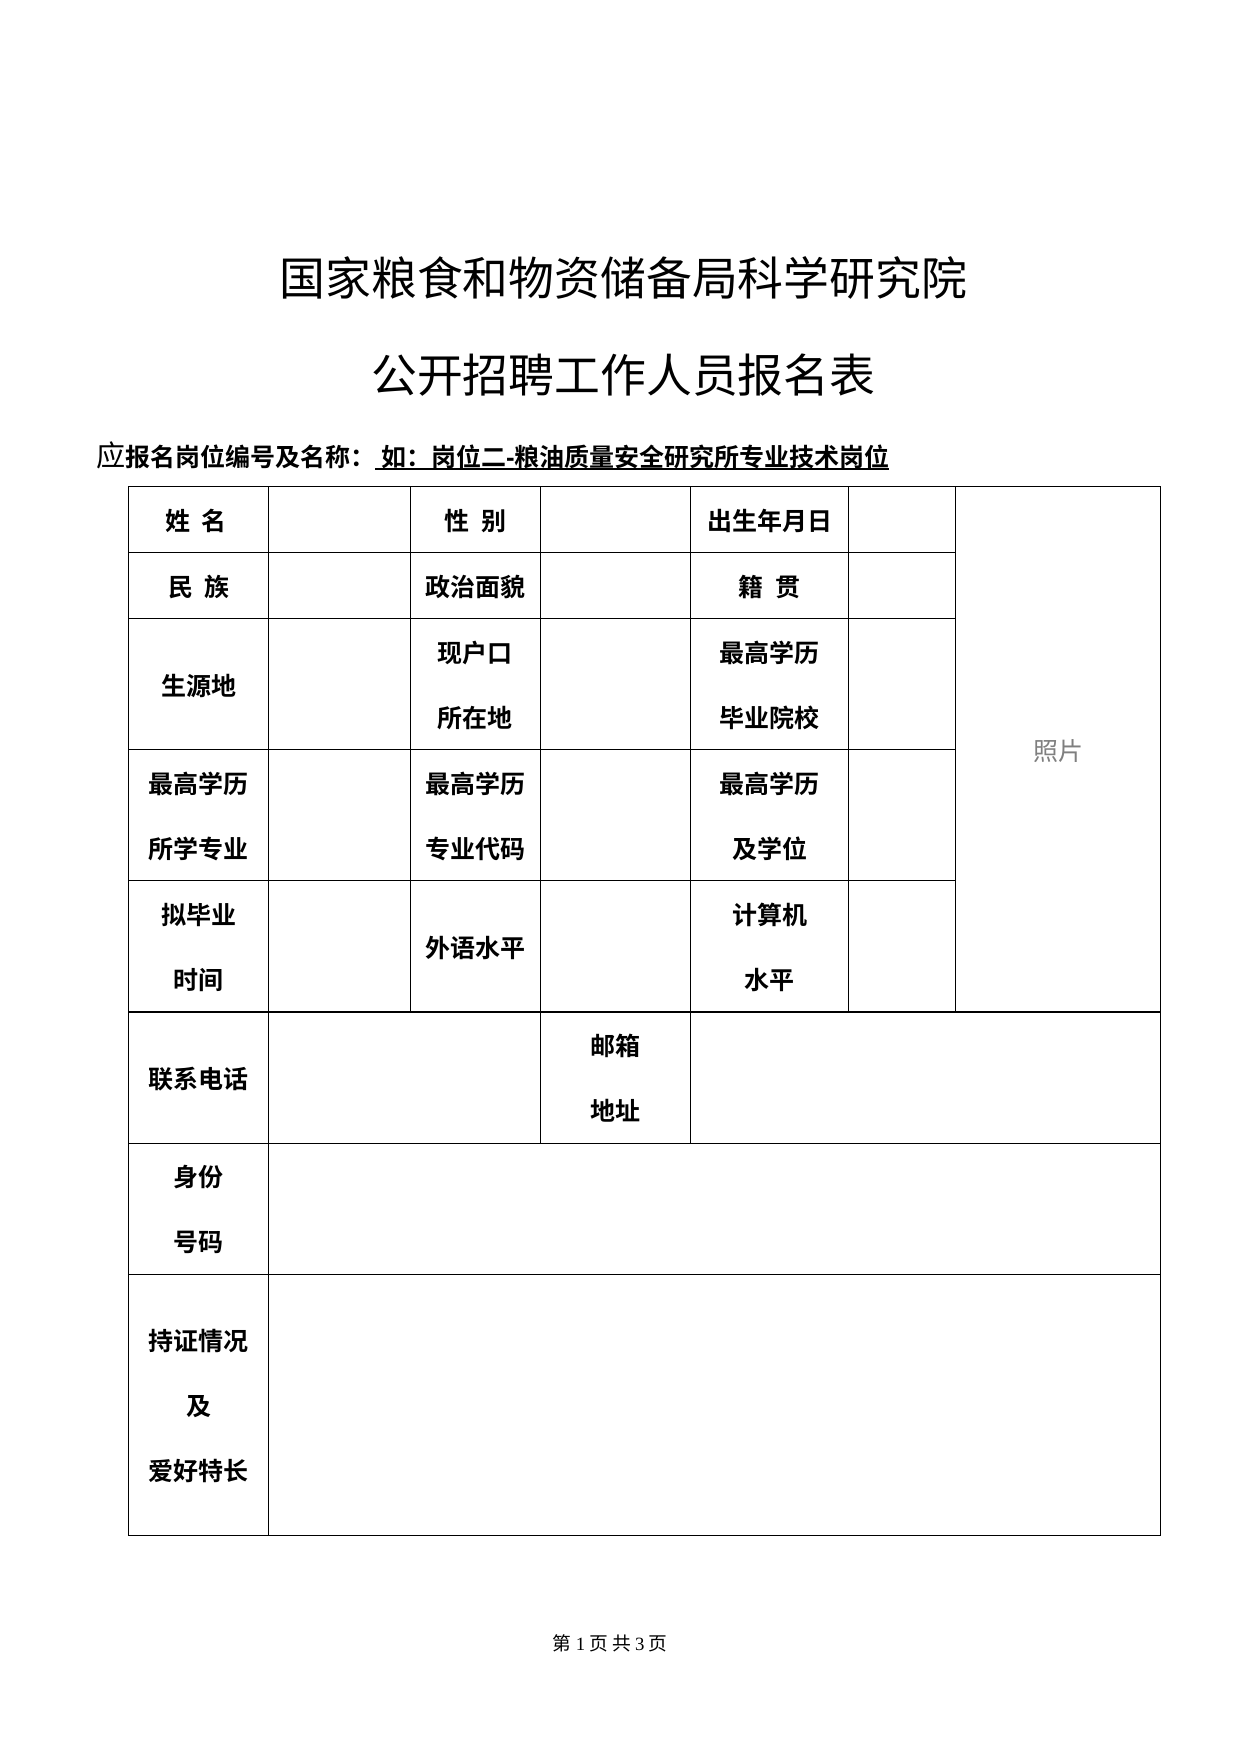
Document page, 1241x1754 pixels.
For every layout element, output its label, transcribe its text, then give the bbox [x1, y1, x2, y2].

table_cell [849, 553, 955, 618]
table_cell [691, 1013, 1160, 1142]
table_cell [541, 619, 690, 749]
table_cell [849, 487, 955, 552]
table_cell [541, 750, 690, 880]
table_cell [269, 1144, 1160, 1273]
table_cell [269, 881, 410, 1011]
table_cell 最高学历专业代码 [411, 750, 540, 880]
table_cell 政治面貌 [411, 553, 540, 618]
table_cell 邮箱 地址 [541, 1013, 690, 1142]
table_cell 拟毕业 时间 [129, 881, 268, 1011]
table_cell 持证情况及 爱好特长 [129, 1275, 268, 1534]
text 公开招聘工作人员报名表 [129, 324, 1117, 421]
table_cell 民 族 [129, 553, 268, 618]
table_cell [849, 750, 955, 880]
table_cell 籍 贯 [691, 553, 848, 618]
table_cell 生源地 [129, 619, 268, 749]
table_cell 现户口 所在地 [411, 619, 540, 749]
table_cell 最高学历 及学位 [691, 750, 848, 880]
table_cell [849, 619, 955, 749]
table_cell 性 别 [411, 487, 540, 552]
table_cell 出生年月日 [691, 487, 848, 552]
table_cell [541, 881, 690, 1011]
table_cell [269, 487, 410, 552]
table_cell [849, 881, 955, 1011]
table_cell 身份 号码 [129, 1144, 268, 1273]
table_cell [269, 1013, 540, 1142]
table_cell [541, 487, 690, 552]
text 国家粮食和物资储备局科学研究院 [129, 226, 1117, 324]
table_cell [269, 553, 410, 618]
table_cell 外语水平 [411, 881, 540, 1011]
table_cell 计算机 水平 [691, 881, 848, 1011]
table_cell 最高学历所学专业 [129, 750, 268, 880]
table_cell 最高学历 毕业院校 [691, 619, 848, 749]
table_cell 联系电话 [129, 1013, 268, 1142]
table_cell 照片 [956, 487, 1160, 1011]
table_cell [269, 1275, 1160, 1534]
table_cell [269, 619, 410, 749]
table_cell [541, 553, 690, 618]
table_header 应报名岗位编号及名称： 如：岗位二-粮油质量安全研究所专业技术岗位 [129, 421, 1161, 486]
table_cell [269, 750, 410, 880]
table_cell 姓 名 [129, 487, 268, 552]
